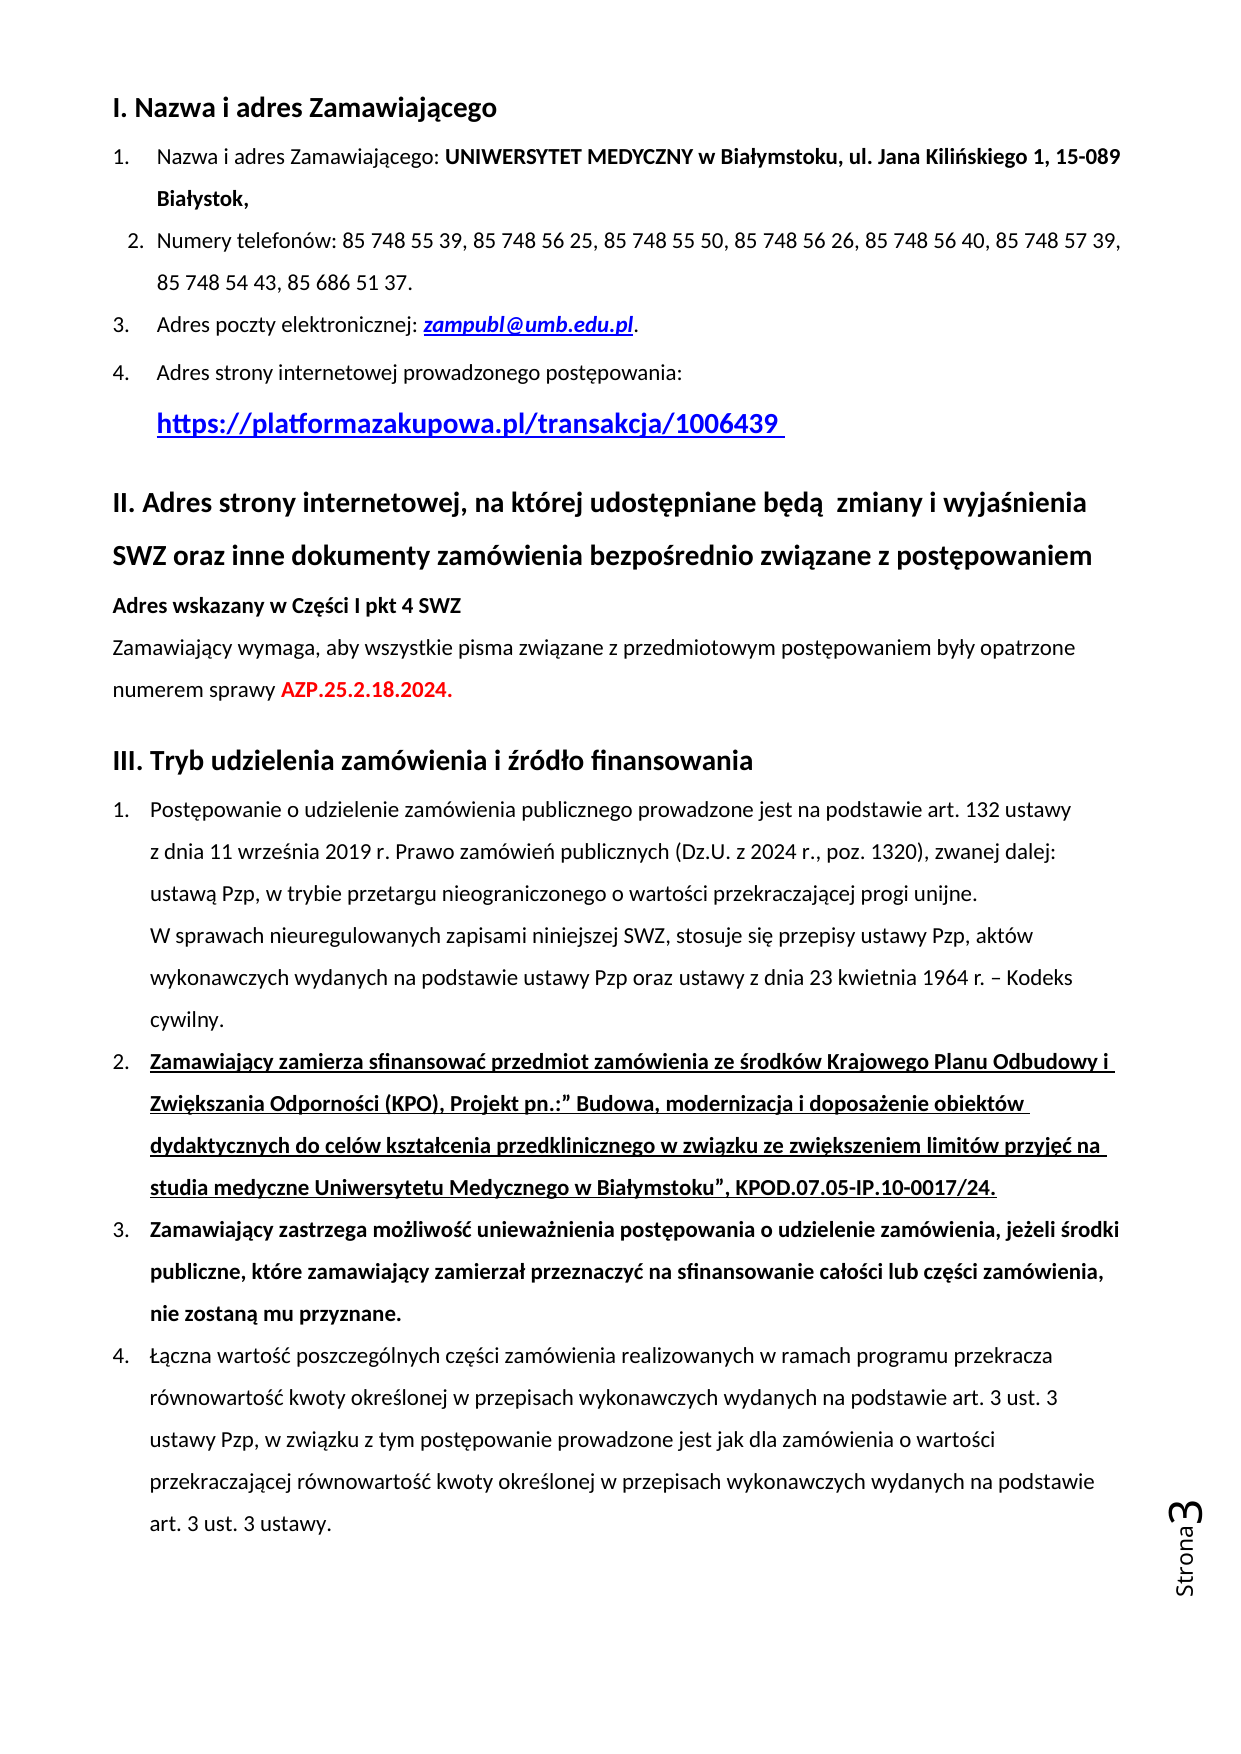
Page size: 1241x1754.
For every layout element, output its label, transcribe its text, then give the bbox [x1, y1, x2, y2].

list Adres poczty elektronicznej: zampubl@umb.edu.pl. [112, 310, 1128, 338]
subtitle Zamawiający wymaga, aby wszystkie pisma związane z przedmiotowym postępowaniem były opatrzone numerem sprawy AZP.25.2.18.2024. [112, 633, 1128, 703]
list Adres strony internetowej prowadzonego postępowania: https://platformazakupowa.pl/transakcja/1006439 [112, 352, 1128, 441]
list Numery telefonów: 85 748 55 39, 85 748 56 25, 85 748 55 50, 85 748 56 26, 85 748 56 40, 85 748 57 39, 85 748 54 43, 85 686 51 37. [127, 226, 1128, 296]
list Zamawiający zamierza sfinansować przedmiot zamówienia ze środków Krajowego Planu Odbudowy i Zwiększania Odporności (KPO), Projekt pn.:” Budowa, modernizacja i doposażenie obiektów dydaktycznych do celów kształcenia przedklinicznego w związku ze zwiększeniem limitów przyjęć na studia medyczne Uniwersytetu Medycznego w Białymstoku”, KPOD.07.05-IP.10-0017/24. [112, 1047, 1128, 1201]
subtitle II. Adres strony internetowej, na której udostępniane będą zmiany i wyjaśnienia SWZ oraz inne dokumenty zamówienia bezpośrednio związane z postępowaniem [112, 484, 1128, 573]
list Zamawiający zastrzega możliwość unieważnienia postępowania o udzielenie zamówienia, jeżeli środki publiczne, które zamawiający zamierzał przeznaczyć na sfinansowanie całości lub części zamówienia, nie zostaną mu przyznane. [112, 1215, 1128, 1327]
subtitle Adres wskazany w Części I pkt 4 SWZ [112, 591, 1128, 619]
list Nazwa i adres Zamawiającego: UNIWERSYTET MEDYCZNY w Białymstoku, ul. Jana Kilińskiego 1, 15-089 Białystok, [112, 142, 1128, 212]
list Postępowanie o udzielenie zamówienia publicznego prowadzone jest na podstawie art. 132 ustawy z dnia 11 września 2019 r. Prawo zamówień publicznych (Dz.U. z 2024 r., poz. 1320), zwanej dalej: ustawą Pzp, w trybie przetargu nieograniczonego o wartości przekraczającej progi unijne. W sprawach nieuregulowanych zapisami niniejszej SWZ, stosuje się przepisy ustawy Pzp, aktów wykonawczych wydanych na podstawie ustawy Pzp oraz ustawy z dnia 23 kwietnia 1964 r. – Kodeks cywilny. [112, 795, 1128, 1033]
list Łączna wartość poszczególnych części zamówienia realizowanych w ramach programu przekracza równowartość kwoty określonej w przepisach wykonawczych wydanych na podstawie art. 3 ust. 3 ustawy Pzp, w związku z tym postępowanie prowadzone jest jak dla zamówienia o wartości przekraczającej równowartość kwoty określonej w przepisach wykonawczych wydanych na podstawie art. 3 ust. 3 ustawy. [112, 1341, 1128, 1537]
subtitle I. Nazwa i adres Zamawiającego [112, 89, 1128, 124]
subtitle III. Tryb udzielenia zamówienia i źródło finansowania [112, 742, 1128, 777]
